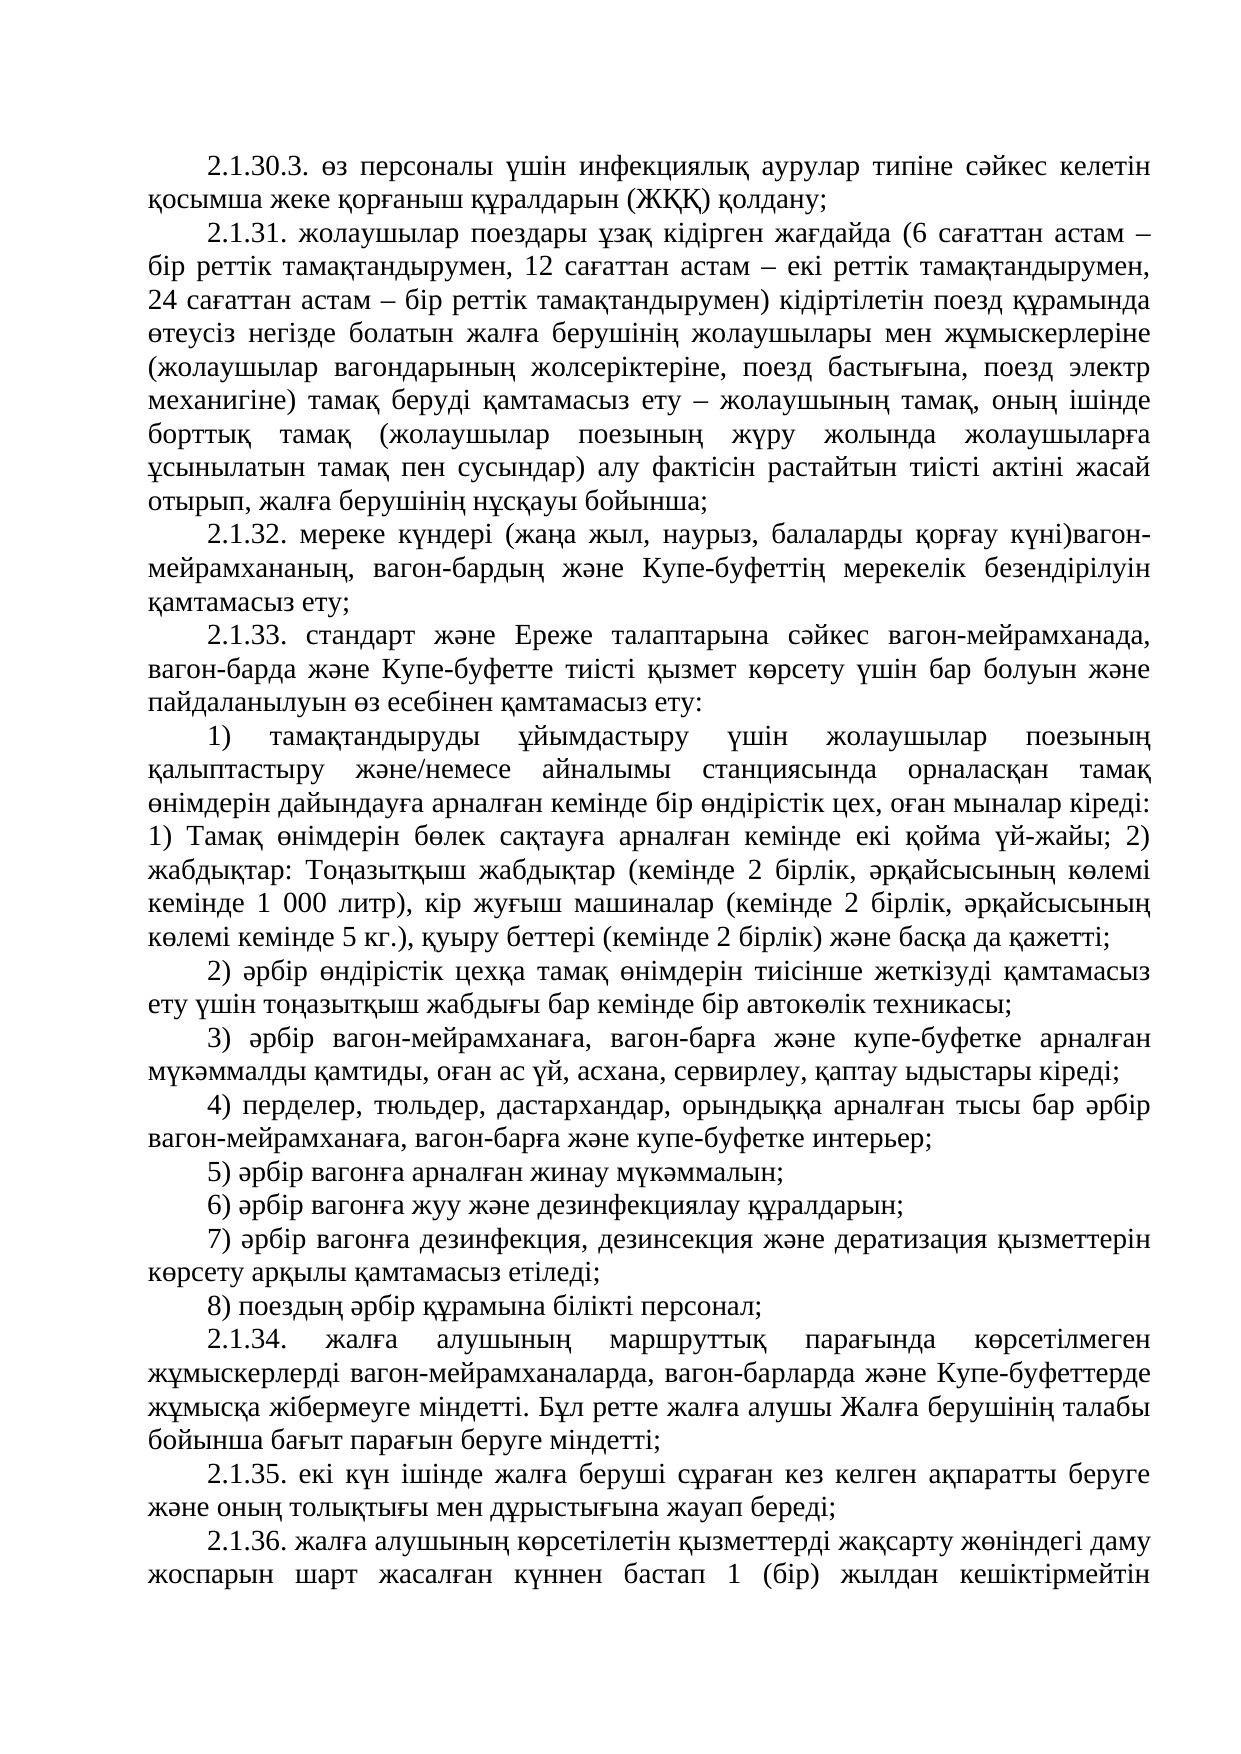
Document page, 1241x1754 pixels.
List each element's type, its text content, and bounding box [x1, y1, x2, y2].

text 2.1.33. стандарт және Ереже талаптарына сәйкес вагон-мейрамханада, вагон-барда және Купе-буфетте тиісті қызмет көрсету үшін бар болуын және пайдаланылуын өз есебінен қамтамасыз ету: [148, 617, 1152, 718]
text 2.1.34. жалға алушының маршруттық парағында көрсетілмеген жұмыскерлерді вагон-мейрамханаларда, вагон-барларда және Купе-буфеттерде жұмысқа жібермеуге міндетті. Бұл ретте жалға алушы Жалға берушінің талабы бойынша бағыт парағын беруге міндетті; [148, 1322, 1152, 1456]
text 2.1.31. жолаушылар поездары ұзақ кідірген жағдайда (6 сағаттан астам – бір реттік тамақтандырумен, 12 сағаттан астам – екі реттік тамақтандырумен, 24 сағаттан астам – бір реттік тамақтандырумен) кідіртілетін поезд құрамында өтеусіз негізде болатын жалға берушінің жолаушылары мен жұмыскерлеріне (жолаушылар вагондарының жолсеріктеріне, поезд бастығына, поезд электр механигіне) тамақ беруді қамтамасыз ету – жолаушының тамақ, оның ішінде борттық тамақ (жолаушылар поезының жүру жолында жолаушыларға ұсынылатын тамақ пен сусындар) алу фактісін растайтын тиісті актіні жасай отырып, жалға берушінің нұсқауы бойынша; [148, 215, 1152, 517]
text 8) поездың әрбір құрамына білікті персонал; [148, 1288, 1152, 1322]
text 2.1.32. мереке күндері (жаңа жыл, наурыз, балаларды қорғау күні)вагон-мейрамхананың, вагон-бардың және Купе-буфеттің мерекелік безендірілуін қамтамасыз ету; [148, 517, 1152, 617]
text 3) әрбір вагон-мейрамханаға, вагон-барға және купе-буфетке арналған мүкәммалды қамтиды, оған ас үй, асхана, сервирлеу, қаптау ыдыстары кіреді; [148, 1020, 1152, 1087]
text 1) тамақтандыруды ұйымдастыру үшін жолаушылар поезының қалыптастыру және/немесе айналымы станциясында орналасқан тамақ өнімдерін дайындауға арналған кемінде бір өндірістік цех, оған мыналар кіреді: 1) Тамақ өнімдерін бөлек сақтауға арналған кемінде екі қойма үй-жайы; 2) жабдықтар: Тоңазытқыш жабдықтар (кемінде 2 бірлік, әрқайсысының көлемі кемінде 1 000 литр), кір жуғыш машиналар (кемінде 2 бірлік, әрқайсысының көлемі кемінде 5 кг.), қуыру беттері (кемінде 2 бірлік) және басқа да қажетті; [148, 718, 1152, 953]
text 2.1.30.3. өз персоналы үшін инфекциялық аурулар типіне сәйкес келетін қосымша жеке қорғаныш құралдарын (ЖҚҚ) қолдану; [148, 148, 1152, 215]
text 5) әрбір вагонға арналған жинау мүкәммалын; [148, 1154, 1152, 1187]
text 2) әрбір өндірістік цехқа тамақ өнімдерін тиісінше жеткізуді қамтамасыз ету үшін тоңазытқыш жабдығы бар кемінде бір автокөлік техникасы; [148, 953, 1152, 1020]
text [148, 1523, 1152, 1590]
text 7) әрбір вагонға дезинфекция, дезинсекция және дератизация қызметтерін көрсету арқылы қамтамасыз етіледі; [148, 1221, 1152, 1288]
text 6) әрбір вагонға жуу және дезинфекциялау құралдарын; [148, 1187, 1152, 1221]
text 2.1.35. екі күн ішінде жалға беруші сұраған кез келген ақпаратты беруге және оның толықтығы мен дұрыстығына жауап береді; [148, 1456, 1152, 1523]
text 4) перделер, тюльдер, дастархандар, орындыққа арналған тысы бар әрбір вагон-мейрамханаға, вагон-барға және купе-буфетке интерьер; [148, 1087, 1152, 1154]
